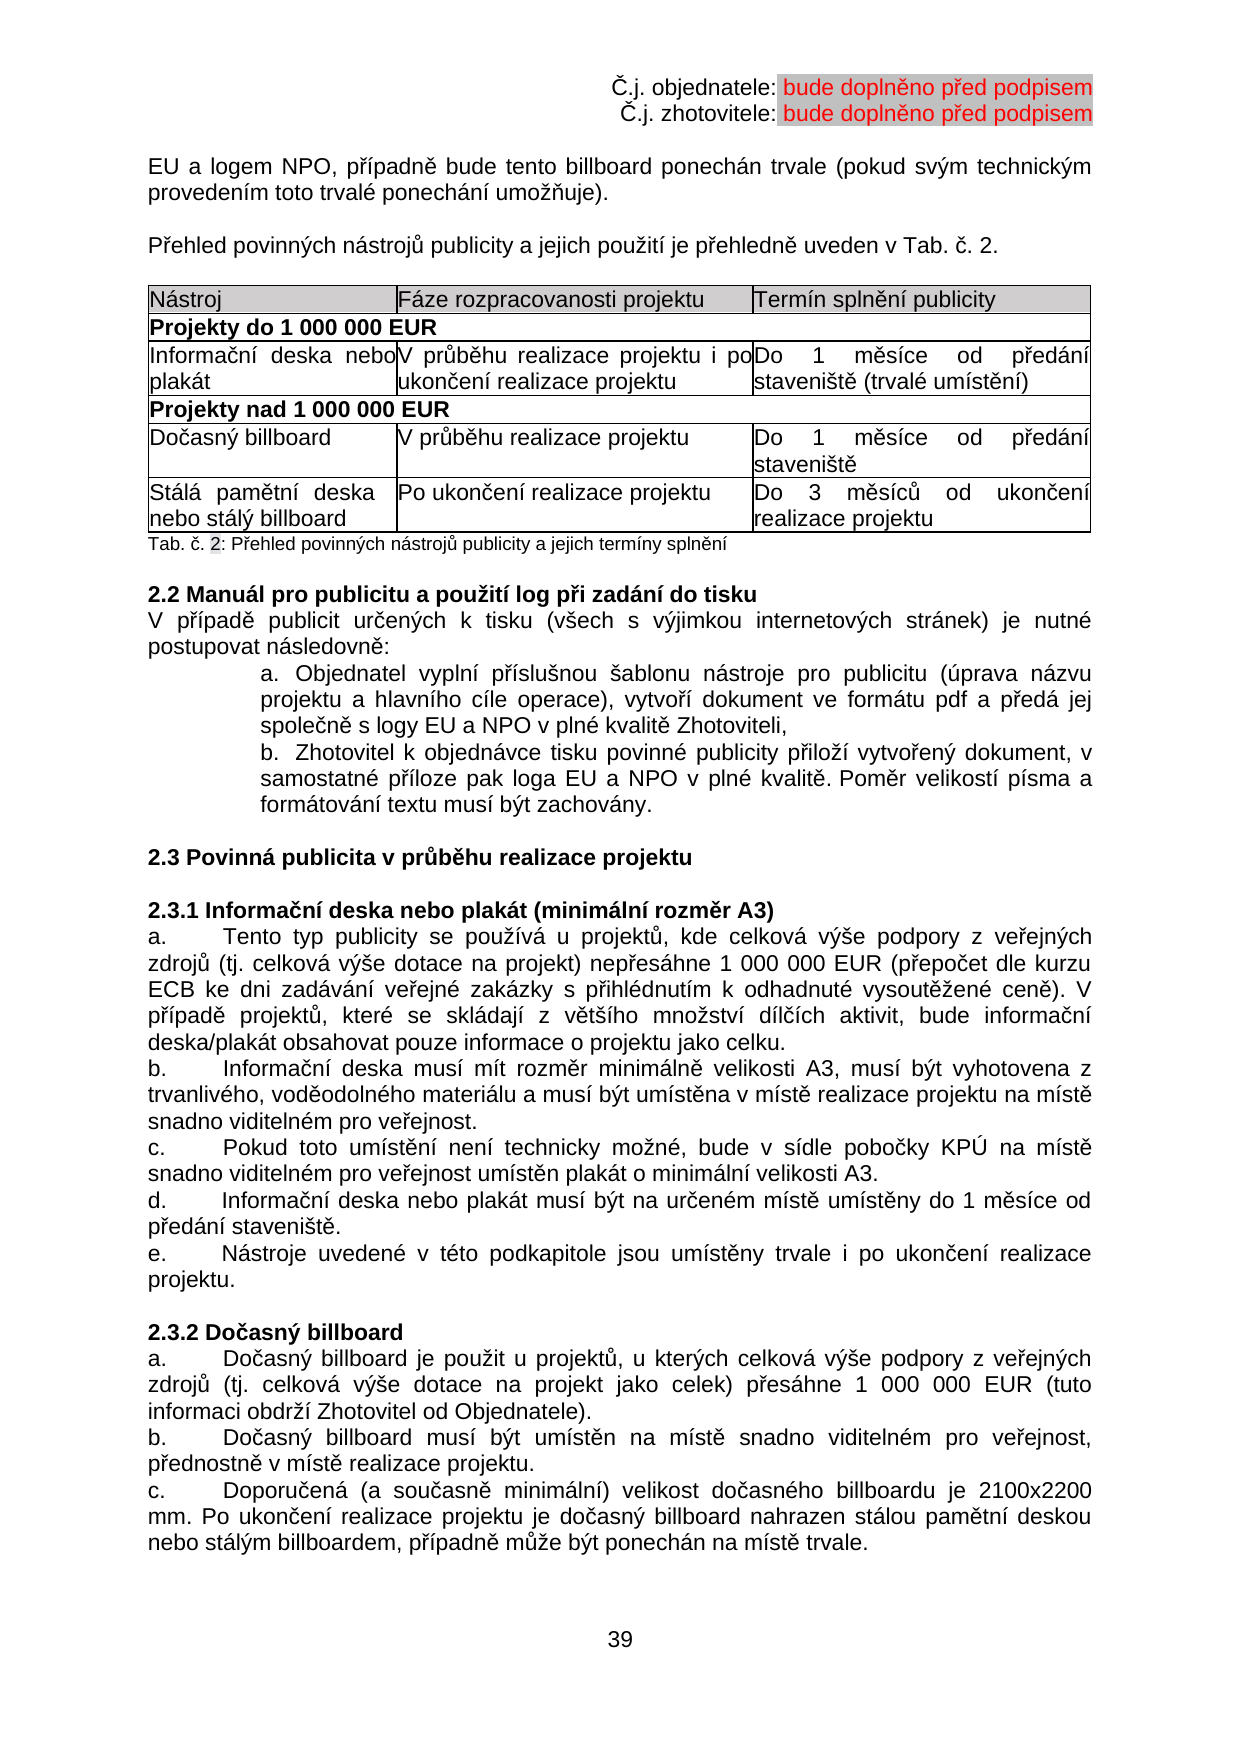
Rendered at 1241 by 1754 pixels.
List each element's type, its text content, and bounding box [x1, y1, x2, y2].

text 2.3.2 Dočasný billboard [148, 1318, 1093, 1345]
text 2.3 Povinná publicita v průběhu realizace projektu [148, 844, 1093, 871]
text e. Nástroje uvedené v této podkapitole jsou umístěny trvale i po ukončení realizace projektu. [148, 1239, 1093, 1292]
table_cell Projekty do 1 000 000 EUR [149, 314, 1090, 340]
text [148, 153, 1093, 206]
list Doporučená (a současně minimální) velikost dočasného billboardu je 2100x2200 mm. Po ukončení realizace projektu je dočasný billboard nahrazen stálou pamětní deskou nebo stálým billboardem, případně může být ponechán na místě trvale. [148, 1477, 1093, 1556]
text Tab. č. 2: Přehled povinných nástrojů publicity a jejich termíny splnění [221, 533, 1093, 554]
list Objednatel vyplní příslušnou šablonu nástroje pro publicitu (úprava názvu projektu a hlavního cíle operace), vytvoří dokument ve formátu pdf a předá jej společně s logy EU a NPO v plné kvalitě Zhotoviteli, [260, 660, 1093, 739]
list Dočasný billboard je použit u projektů, u kterých celková výše podpory z veřejných zdrojů (tj. celková výše dotace na projekt jako celek) přesáhne 1 000 000 EUR (tuto informaci obdrží Zhotovitel od Objednatele). [148, 1345, 1093, 1424]
text Přehled povinných nástrojů publicity a jejich použití je přehledně uveden v Tab. č. 2. [148, 232, 1093, 258]
table_header Termín splnění publicity [754, 286, 1090, 312]
table_header Fáze rozpracovanosti projektu [398, 286, 752, 312]
table_cell Projekty nad 1 000 000 EUR [149, 396, 1090, 423]
text 2.2 Manuál pro publicitu a použití log při zadání do tisku [148, 581, 1093, 607]
text 2.3.1 Informační deska nebo plakát (minimální rozměr A3) [148, 897, 1093, 923]
list Informační deska musí mít rozměr minimálně velikosti A3, musí být vyhotovena z trvanlivého, voděodolného materiálu a musí být umístěna v místě realizace projektu na místě snadno viditelném pro veřejnost. [148, 1055, 1093, 1134]
table_cell Informační deska nebo plakát [149, 342, 396, 395]
table_cell Do 1 měsíce od předání staveniště [754, 424, 1090, 477]
table_cell Stálá pamětní deska nebo stálý billboard [149, 478, 396, 531]
list Tento typ publicity se používá u projektů, kde celková výše podpory z veřejných zdrojů (tj. celková výše dotace na projekt) nepřesáhne 1 000 000 EUR (přepočet dle kurzu ECB ke dni zadávání veřejné zakázky s přihlédnutím k odhadnuté vysoutěžené ceně). V případě projektů, které se skládají z většího množství dílčích aktivit, bude informační deska/plakát obsahovat pouze informace o projektu jako celku. [148, 923, 1093, 1055]
table_cell Do 1 měsíce od předání staveniště (trvalé umístění) [754, 342, 1090, 395]
table_cell Dočasný billboard [149, 424, 396, 477]
table_cell V průběhu realizace projektu [398, 424, 752, 477]
table_cell Do 3 měsíců od ukončení realizace projektu [754, 478, 1090, 531]
table_header Nástroj [149, 286, 396, 312]
text d. Informační deska nebo plakát musí být na určeném místě umístěny do 1 měsíce od předání staveniště. [148, 1187, 1093, 1239]
list Pokud toto umístění není technicky možné, bude v sídle pobočky KPÚ na místě snadno viditelném pro veřejnost umístěn plakát o minimální velikosti A3. [148, 1134, 1093, 1187]
table_cell V průběhu realizace projektu i po ukončení realizace projektu [398, 342, 752, 395]
list Dočasný billboard musí být umístěn na místě snadno viditelném pro veřejnost, přednostně v místě realizace projektu. [148, 1424, 1093, 1477]
text V případě publicit určených k tisku (všech s výjimkou internetových stránek) je nutné postupovat následovně: [148, 607, 1093, 660]
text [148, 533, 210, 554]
list Zhotovitel k objednávce tisku povinné publicity přiloží vytvořený dokument, v samostatné příloze pak loga EU a NPO v plné kvalitě. Poměr velikostí písma a formátování textu musí být zachovány. [260, 739, 1093, 818]
table_cell Po ukončení realizace projektu [398, 478, 752, 531]
